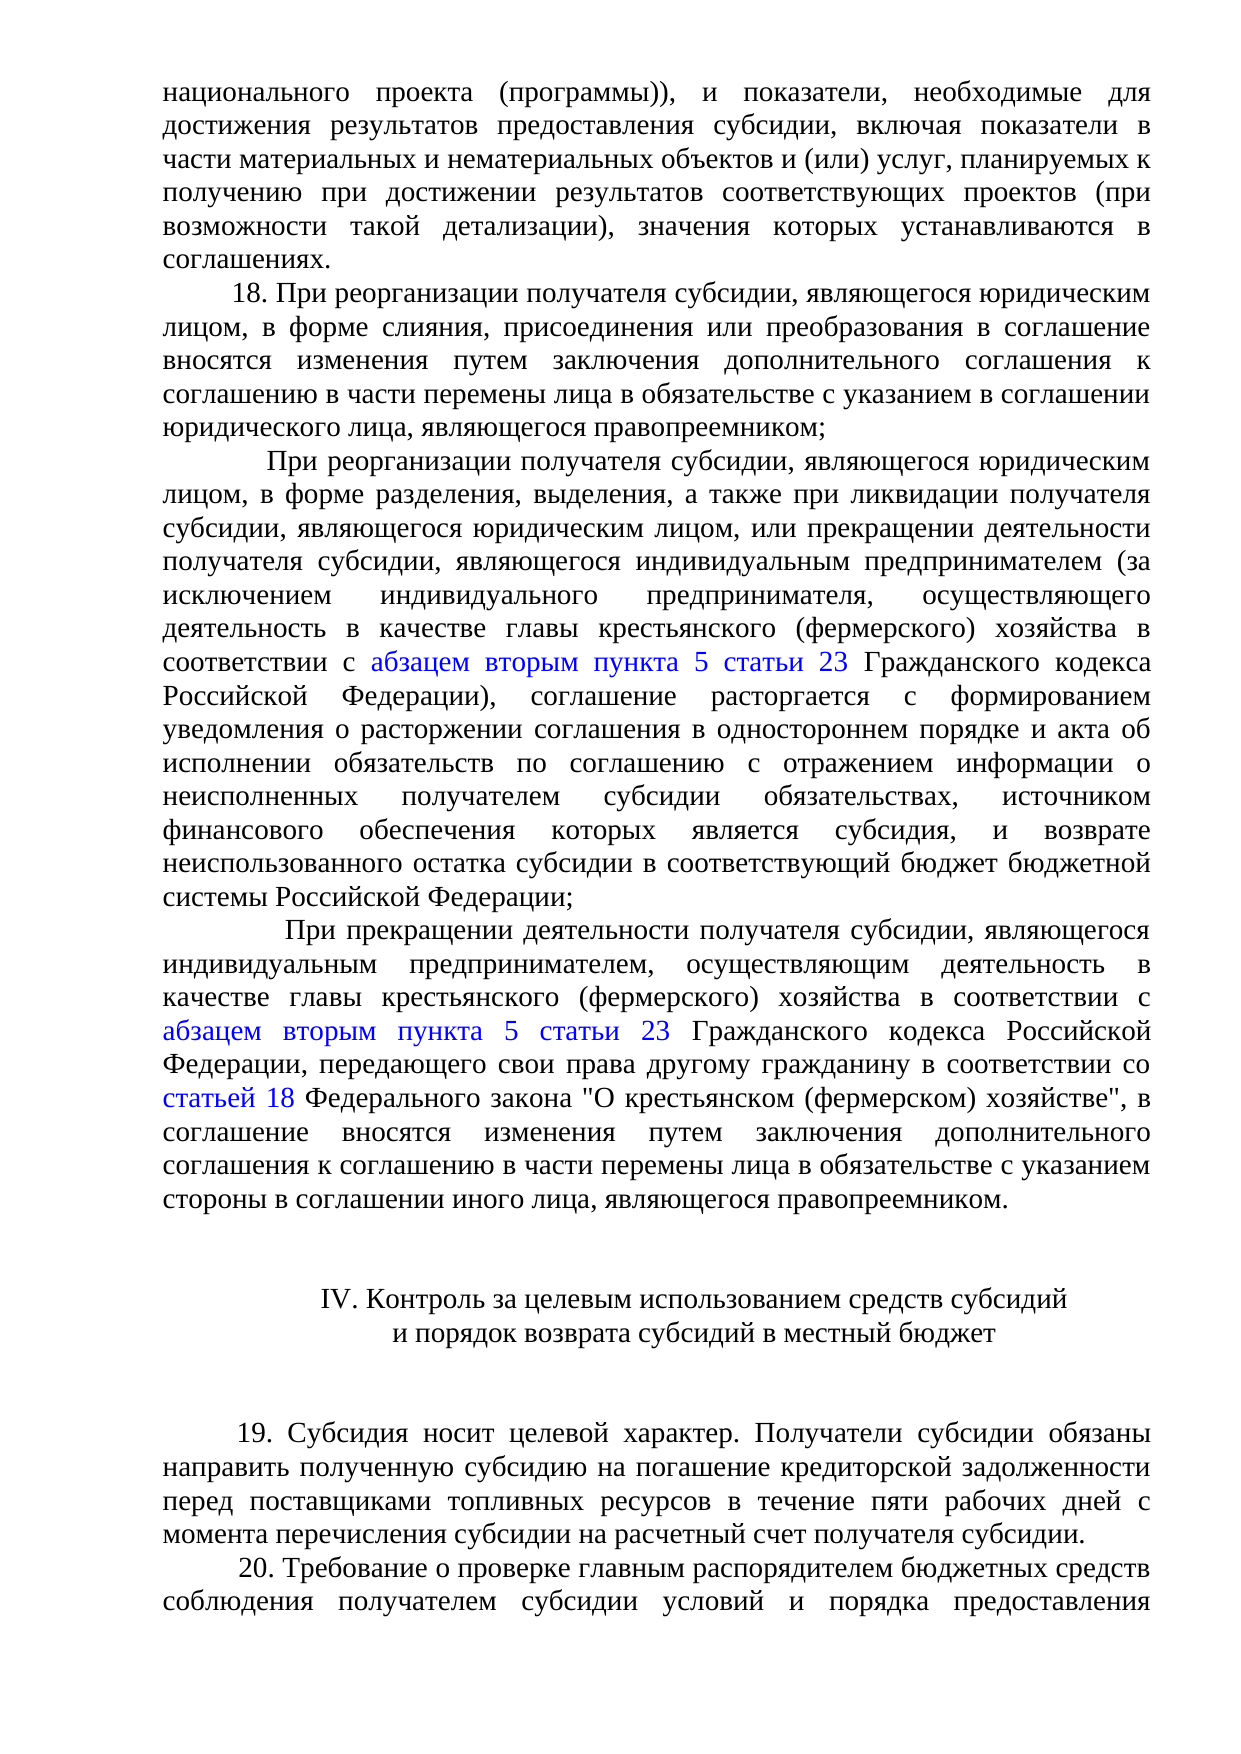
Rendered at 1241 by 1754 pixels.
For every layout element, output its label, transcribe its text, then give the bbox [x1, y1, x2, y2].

text При реорганизации получателя субсидии, являющегося юридическим лицом, в форме разделения, выделения, а также при ликвидации получателя субсидии, являющегося юридическим лицом, или прекращении деятельности получателя субсидии, являющегося индивидуальным предпринимателем (за исключением индивидуального предпринимателя, осуществляющего деятельность в качестве главы крестьянского (фермерского) хозяйства в соответствии с абзацем вторым пункта 5 статьи 23 Гражданского кодекса Российской Федерации), соглашение расторгается с формированием уведомления о расторжении соглашения в одностороннем порядке и акта об исполнении обязательств по соглашению с отражением информации о неисполненных получателем субсидии обязательствах, источником финансового обеспечения которых является субсидия, и возврате неиспользованного остатка субсидии в соответствующий бюджет бюджетной системы Российской Федерации; [162, 443, 1152, 912]
text 18. При реорганизации получателя субсидии, являющегося юридическим лицом, в форме слияния, присоединения или преобразования в соглашение вносятся изменения путем заключения дополнительного соглашения к соглашению в части перемены лица в обязательстве с указанием в соглашении юридического лица, являющегося правопреемником; [162, 275, 1152, 443]
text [162, 74, 1152, 275]
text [162, 1550, 1152, 1617]
title и порядок возврата субсидий в местный бюджет [162, 1315, 1152, 1348]
text При прекращении деятельности получателя субсидии, являющегося индивидуальным предпринимателем, осуществляющим деятельность в качестве главы крестьянского (фермерского) хозяйства в соответствии с абзацем вторым пункта 5 статьи 23 Гражданского кодекса Российской Федерации, передающего свои права другому гражданину в соответствии со статьей 18 Федерального закона "О крестьянском (фермерском) хозяйстве", в соглашение вносятся изменения путем заключения дополнительного соглашения к соглашению в части перемены лица в обязательстве с указанием стороны в соглашении иного лица, являющегося правопреемником. [162, 912, 1152, 1214]
text 19. Субсидия носит целевой характер. Получатели субсидии обязаны направить полученную субсидию на погашение кредиторской задолженности перед поставщиками топливных ресурсов в течение пяти рабочих дней с момента перечисления субсидии на расчетный счет получателя субсидии. [162, 1416, 1152, 1550]
title IV. Контроль за целевым использованием средств субсидий [162, 1281, 1152, 1315]
